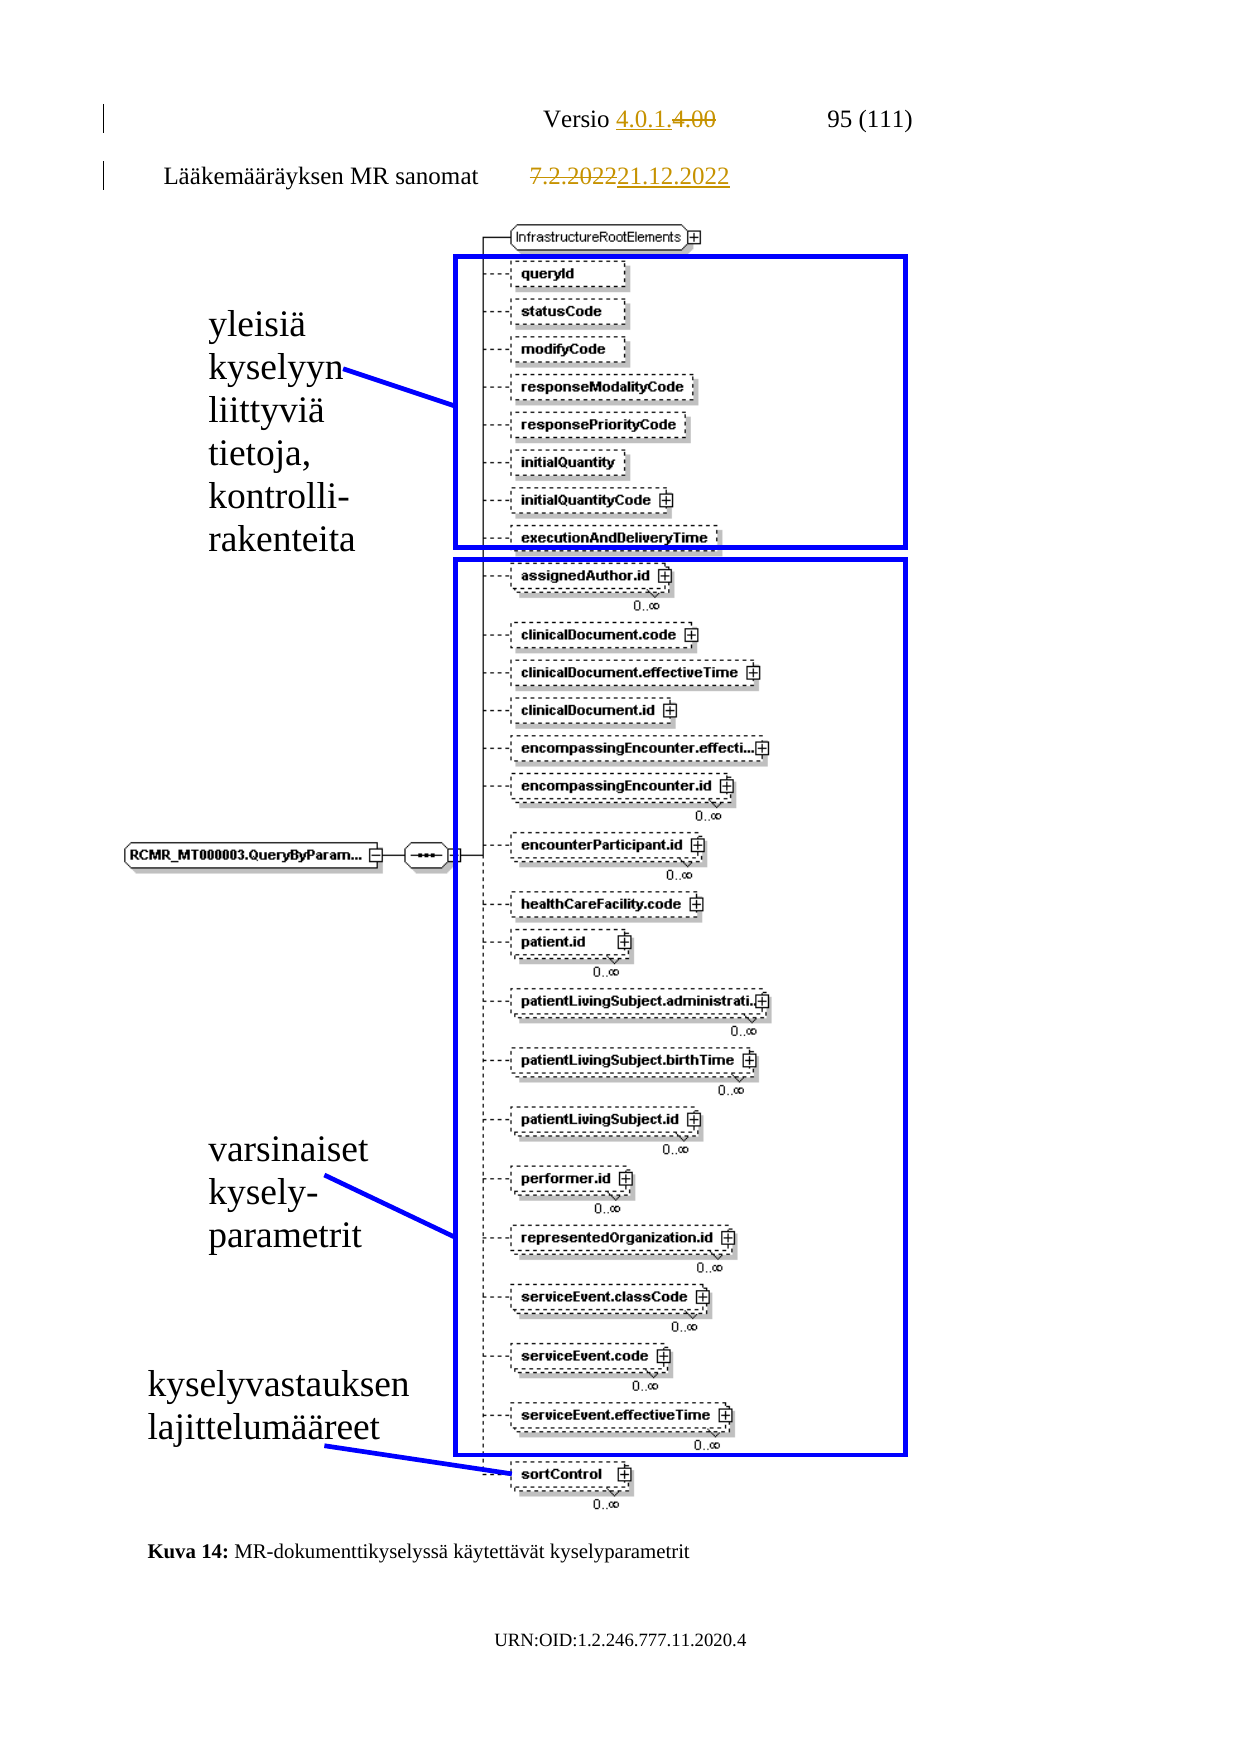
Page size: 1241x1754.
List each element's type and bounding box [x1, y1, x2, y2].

picture [458, 562, 797, 1453]
picture [118, 218, 797, 1516]
picture [458, 259, 797, 545]
